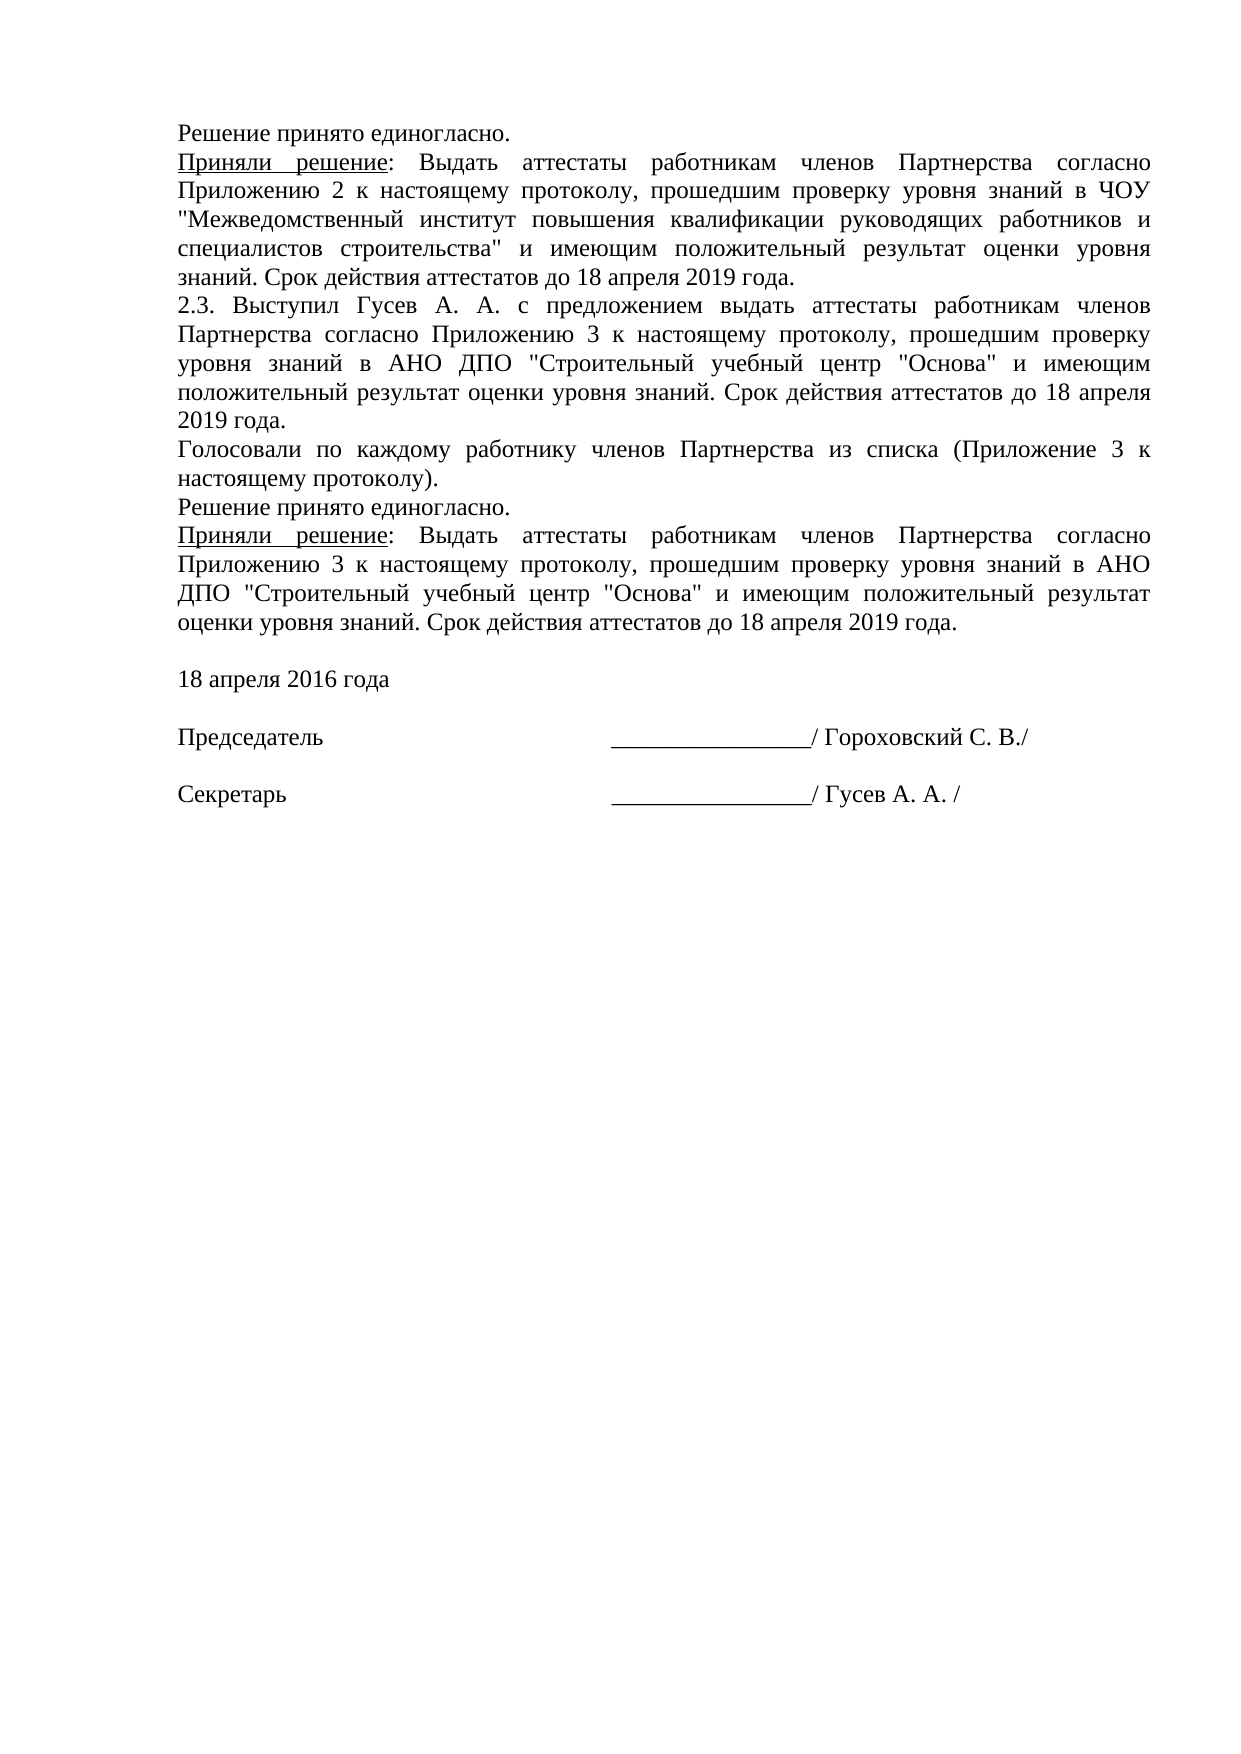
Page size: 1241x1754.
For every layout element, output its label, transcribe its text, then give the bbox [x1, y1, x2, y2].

text Приняли решение: Выдать аттестаты работникам членов Партнерства согласно Приложению 2 к настоящему протоколу, прошедшим проверку уровня знаний в ЧОУ "Межведомственный институт повышения квалификации руководящих работников и специалистов строительства" и имеющим положительный результат оценки уровня знаний. Срок действия аттестатов до 18 апреля 2019 года. [177, 147, 1152, 291]
text Голосовали по каждому работнику членов Партнерства из списка (Приложение 3 к настоящему протоколу). [177, 434, 1152, 492]
text 18 апреля 2016 года [177, 664, 1152, 693]
text Решение принято единогласно. [177, 492, 1152, 521]
text Решение принято единогласно. [177, 118, 1152, 147]
text Секретарь ________________/ Гусев А. А. / [177, 779, 1152, 808]
text Председатель ________________/ Гороховский С. В. / [177, 722, 1152, 751]
text 2.3. Выступил Гусев А. А. с предложением выдать аттестаты работникам членов Партнерства согласно Приложению 3 к настоящему протоколу, прошедшим проверку уровня знаний в АНО ДПО "Строительный учебный центр "Основа" и имеющим положительный результат оценки уровня знаний. Срок действия аттестатов до 18 апреля 2019 года. [177, 291, 1152, 434]
text Приняли решение: Выдать аттестаты работникам членов Партнерства согласно Приложению 3 к настоящему протоколу, прошедшим проверку уровня знаний в АНО ДПО "Строительный учебный центр "Основа" и имеющим положительный результат оценки уровня знаний. Срок действия аттестатов до 18 апреля 2019 года. [177, 521, 1152, 636]
